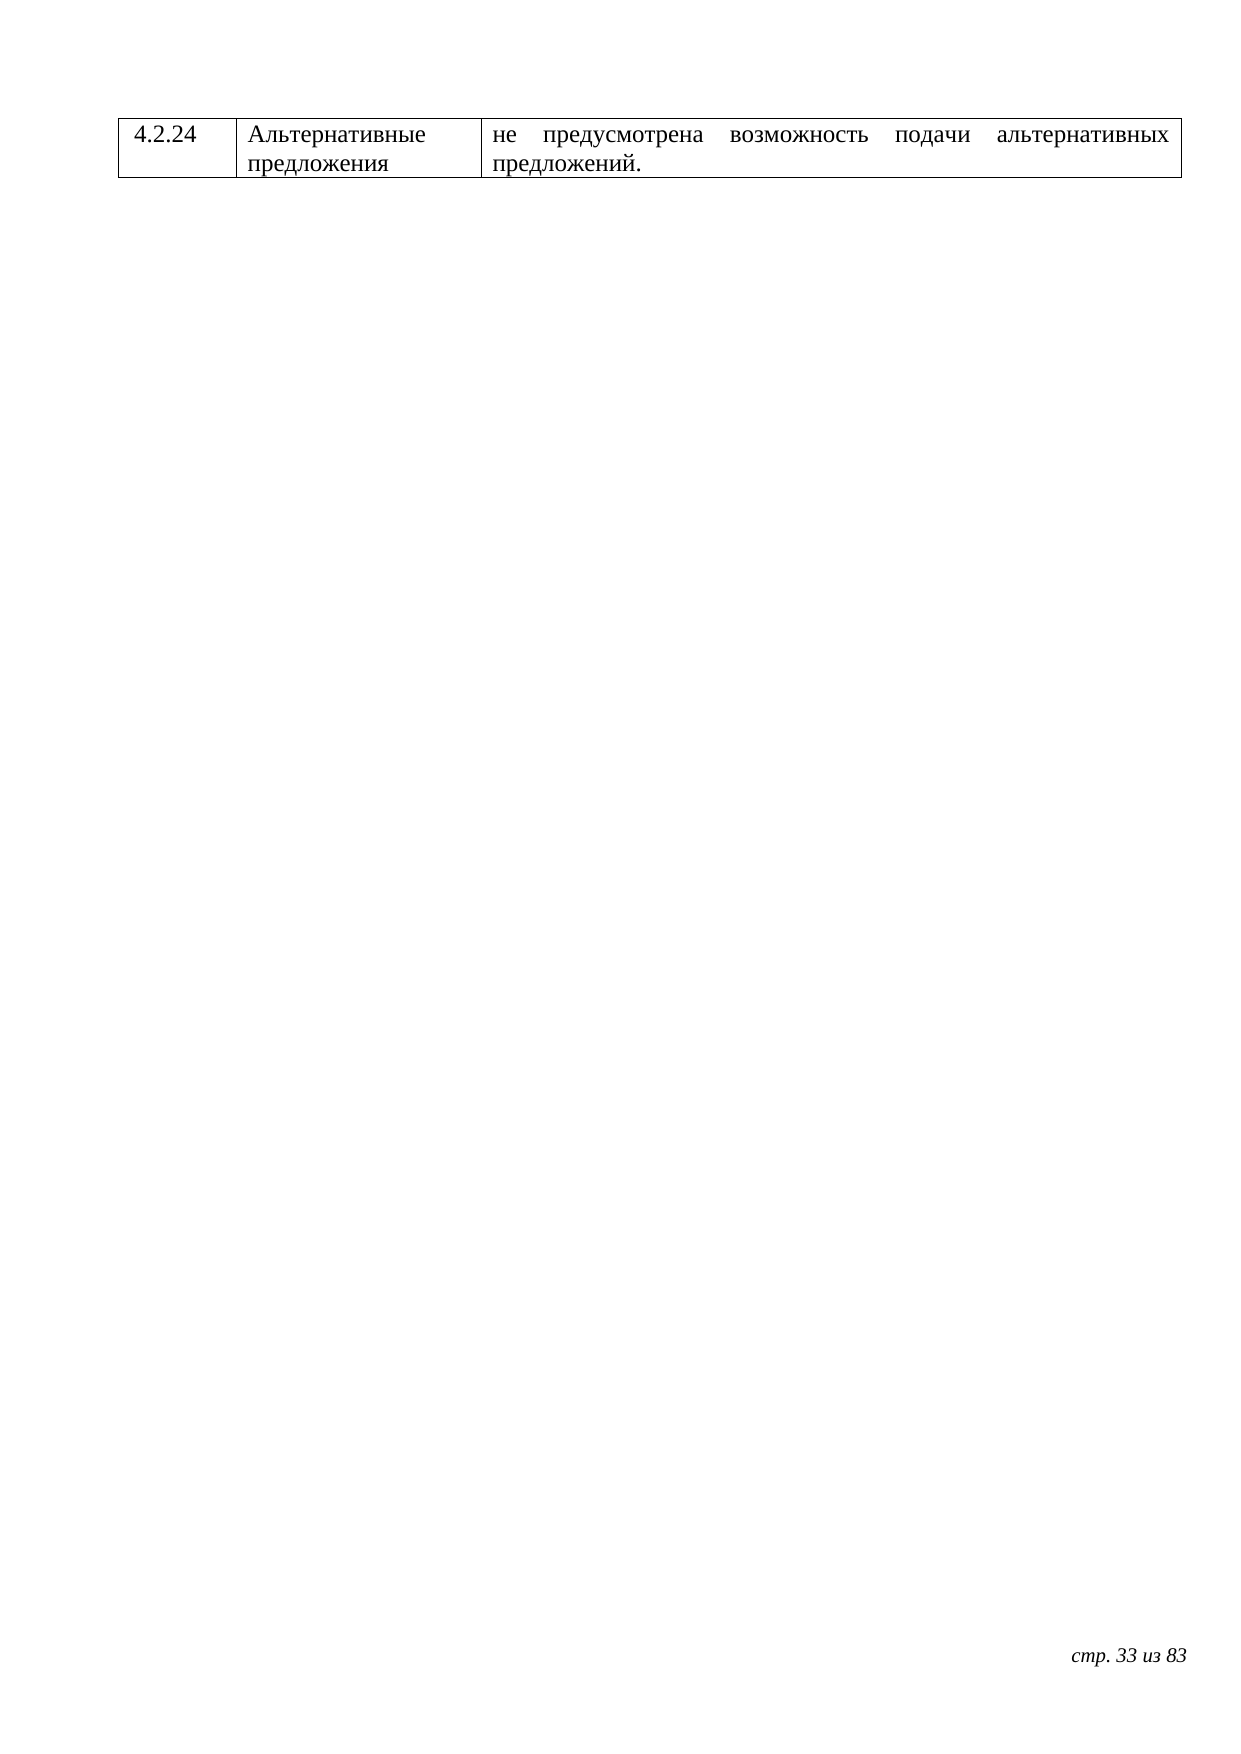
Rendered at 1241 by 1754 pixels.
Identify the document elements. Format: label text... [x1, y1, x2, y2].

table_cell Альтернативные предложения [237, 119, 481, 177]
table_cell не предусмотрена возможность подачи альтернативных предложений. [482, 119, 1181, 177]
table_cell [119, 119, 236, 177]
